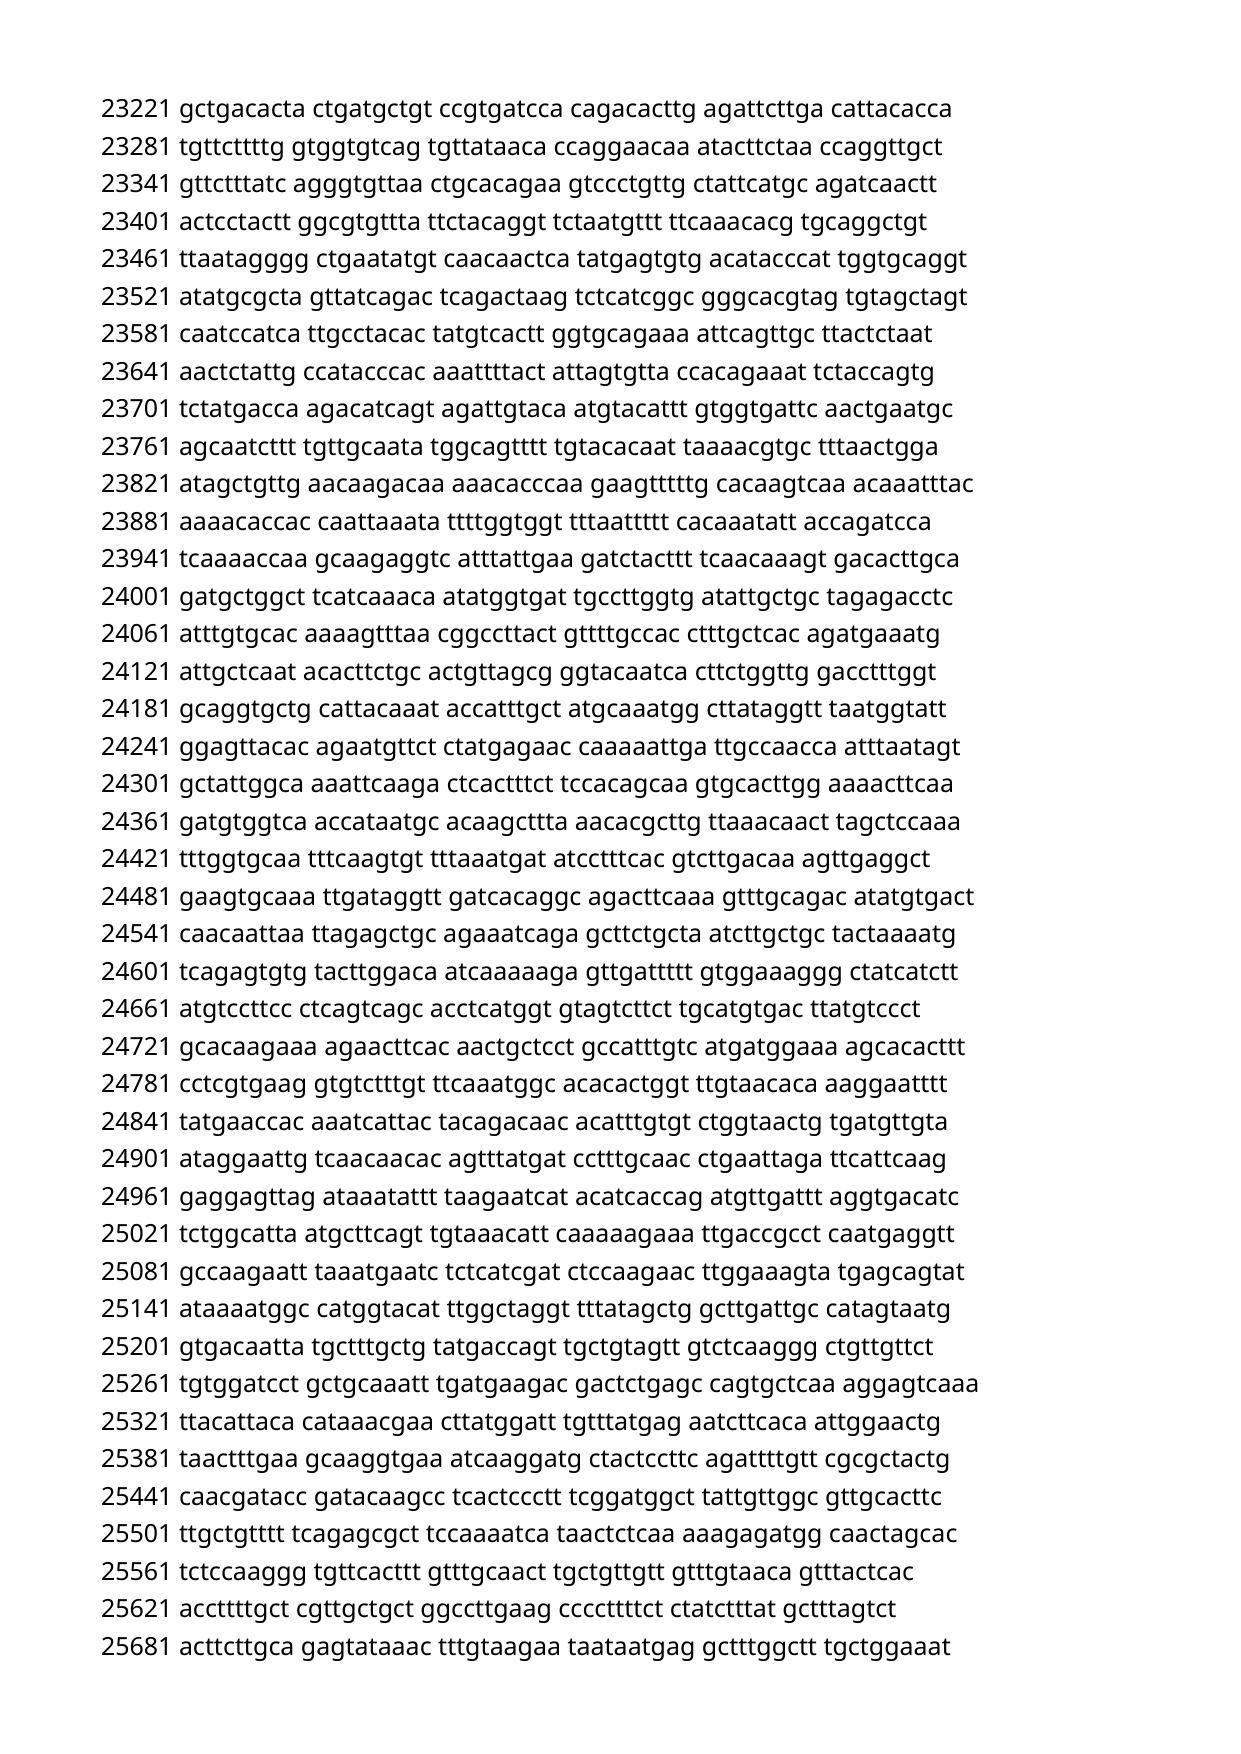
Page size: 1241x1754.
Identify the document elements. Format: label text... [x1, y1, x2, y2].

text 24301 gctattggca aaattcaaga ctcactttct tccacagcaa gtgcacttgg aaaacttcaa [75, 764, 1165, 802]
text 24241 ggagttacac agaatgttct ctatgagaac caaaaattga ttgccaacca atttaatagt [75, 727, 1165, 764]
text 25021 tctggcatta atgcttcagt tgtaaacatt caaaaagaaa ttgaccgcct caatgaggtt [75, 1214, 1165, 1252]
text 24421 tttggtgcaa tttcaagtgt tttaaatgat atcctttcac gtcttgacaa agttgaggct [75, 839, 1165, 877]
text 24541 caacaattaa ttagagctgc agaaatcaga gcttctgcta atcttgctgc tactaaaatg [75, 914, 1165, 952]
text 24061 atttgtgcac aaaagtttaa cggccttact gttttgccac ctttgctcac agatgaaatg [75, 614, 1165, 652]
text 25141 ataaaatggc catggtacat ttggctaggt tttatagctg gcttgattgc catagtaatg [75, 1289, 1165, 1327]
text 23881 aaaacaccac caattaaata ttttggtggt tttaattttt cacaaatatt accagatcca [75, 502, 1165, 539]
text 23461 ttaatagggg ctgaatatgt caacaactca tatgagtgtg acatacccat tggtgcaggt [75, 239, 1165, 277]
text 24901 ataggaattg tcaacaacac agtttatgat cctttgcaac ctgaattaga ttcattcaag [75, 1139, 1165, 1177]
text 25261 tgtggatcct gctgcaaatt tgatgaagac gactctgagc cagtgctcaa aggagtcaaa [75, 1364, 1165, 1402]
text 23821 atagctgttg aacaagacaa aaacacccaa gaagtttttg cacaagtcaa acaaatttac [75, 464, 1165, 502]
text 23701 tctatgacca agacatcagt agattgtaca atgtacattt gtggtgattc aactgaatgc [75, 389, 1165, 427]
text 25081 gccaagaatt taaatgaatc tctcatcgat ctccaagaac ttggaaagta tgagcagtat [75, 1252, 1165, 1289]
text 24601 tcagagtgtg tacttggaca atcaaaaaga gttgattttt gtggaaaggg ctatcatctt [75, 952, 1165, 989]
text 25501 ttgctgtttt tcagagcgct tccaaaatca taactctcaa aaagagatgg caactagcac [75, 1514, 1165, 1552]
text 25621 accttttgct cgttgctgct ggccttgaag ccccttttct ctatctttat gctttagtct [75, 1589, 1165, 1627]
text 23341 gttctttatc agggtgttaa ctgcacagaa gtccctgttg ctattcatgc agatcaactt [75, 164, 1165, 202]
text 25381 taactttgaa gcaaggtgaa atcaaggatg ctactccttc agattttgtt cgcgctactg [75, 1439, 1165, 1477]
text 24781 cctcgtgaag gtgtctttgt ttcaaatggc acacactggt ttgtaacaca aaggaatttt [75, 1064, 1165, 1102]
text 24661 atgtccttcc ctcagtcagc acctcatggt gtagtcttct tgcatgtgac ttatgtccct [75, 989, 1165, 1027]
text 23641 aactctattg ccatacccac aaattttact attagtgtta ccacagaaat tctaccagtg [75, 352, 1165, 389]
text 25441 caacgatacc gatacaagcc tcactccctt tcggatggct tattgttggc gttgcacttc [75, 1477, 1165, 1514]
text 23281 tgttcttttg gtggtgtcag tgttataaca ccaggaacaa atacttctaa ccaggttgct [75, 127, 1165, 164]
text 25201 gtgacaatta tgctttgctg tatgaccagt tgctgtagtt gtctcaaggg ctgttgttct [75, 1327, 1165, 1364]
text 24001 gatgctggct tcatcaaaca atatggtgat tgccttggtg atattgctgc tagagacctc [75, 577, 1165, 614]
text 23221 gctgacacta ctgatgctgt ccgtgatcca cagacacttg agattcttga cattacacca [75, 89, 1165, 127]
text 24721 gcacaagaaa agaacttcac aactgctcct gccatttgtc atgatggaaa agcacacttt [75, 1027, 1165, 1064]
text 23401 actcctactt ggcgtgttta ttctacaggt tctaatgttt ttcaaacacg tgcaggctgt [75, 202, 1165, 239]
text 23521 atatgcgcta gttatcagac tcagactaag tctcatcggc gggcacgtag tgtagctagt [75, 277, 1165, 314]
text 24481 gaagtgcaaa ttgataggtt gatcacaggc agacttcaaa gtttgcagac atatgtgact [75, 877, 1165, 914]
text 24841 tatgaaccac aaatcattac tacagacaac acatttgtgt ctggtaactg tgatgttgta [75, 1102, 1165, 1139]
text 25321 ttacattaca cataaacgaa cttatggatt tgtttatgag aatcttcaca attggaactg [75, 1402, 1165, 1439]
text 24181 gcaggtgctg cattacaaat accatttgct atgcaaatgg cttataggtt taatggtatt [75, 689, 1165, 727]
text 24361 gatgtggtca accataatgc acaagcttta aacacgcttg ttaaacaact tagctccaaa [75, 802, 1165, 839]
text 24121 attgctcaat acacttctgc actgttagcg ggtacaatca cttctggttg gacctttggt [75, 652, 1165, 689]
text 25561 tctccaaggg tgttcacttt gtttgcaact tgctgttgtt gtttgtaaca gtttactcac [75, 1552, 1165, 1589]
text 24961 gaggagttag ataaatattt taagaatcat acatcaccag atgttgattt aggtgacatc [75, 1177, 1165, 1214]
text 23581 caatccatca ttgcctacac tatgtcactt ggtgcagaaa attcagttgc ttactctaat [75, 314, 1165, 352]
text 25681 acttcttgca gagtataaac tttgtaagaa taataatgag gctttggctt tgctggaaat [75, 1627, 1165, 1664]
text 23941 tcaaaaccaa gcaagaggtc atttattgaa gatctacttt tcaacaaagt gacacttgca [75, 539, 1165, 577]
text 23761 agcaatcttt tgttgcaata tggcagtttt tgtacacaat taaaacgtgc tttaactgga [75, 427, 1165, 464]
